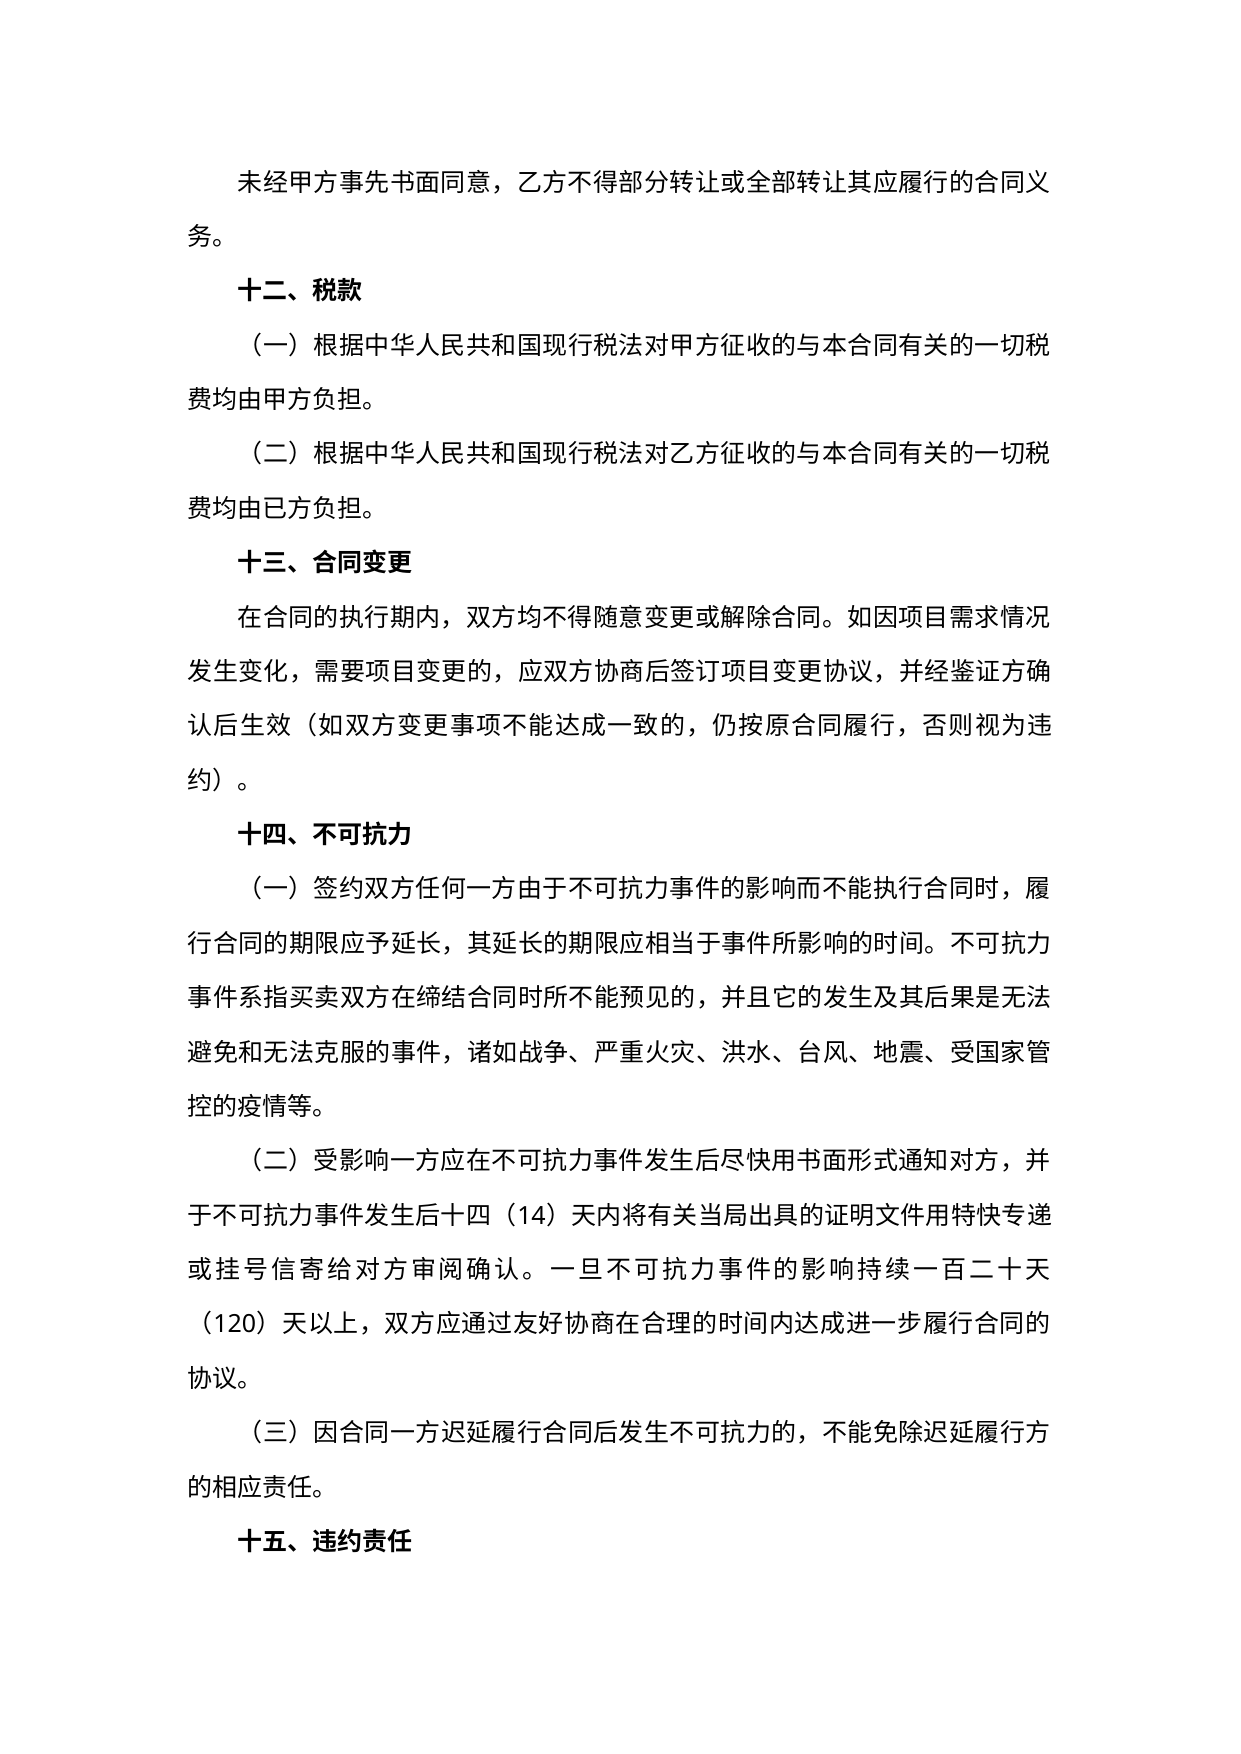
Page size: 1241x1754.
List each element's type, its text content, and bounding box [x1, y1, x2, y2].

text （二）受影响一方应在不可抗力事件发生后尽快用书面形式通知对方，并于不可抗力事件发生后十四（14）天内将有关当局出具的证明文件用特快专递或挂号信寄给对方审阅确认。一旦不可抗力事件的影响持续一百二十天（120）天以上，双方应通过友好协商在合理的时间内达成进一步履行合同的协议。 [187, 1141, 1053, 1394]
text 在合同的执行期内，双方均不得随意变更或解除合同。如因项目需求情况发生变化，需要项目变更的，应双方协商后签订项目变更协议，并经鉴证方确认后生效（如双方变更事项不能达成一致的，仍按原合同履行，否则视为违约）。 [187, 597, 1053, 796]
text （三）因合同一方迟延履行合同后发生不可抗力的，不能免除迟延履行方的相应责任。 [187, 1413, 1053, 1503]
text （一）签约双方任何一方由于不可抗力事件的影响而不能执行合同时，履行合同的期限应予延长，其延长的期限应相当于事件所影响的时间。不可抗力事件系指买卖双方在缔结合同时所不能预见的，并且它的发生及其后果是无法避免和无法克服的事件，诸如战争、严重火灾、洪水、台风、地震、受国家管控的疫情等。 [187, 869, 1053, 1123]
text 未经甲方事先书面同意，乙方不得部分转让或全部转让其应履行的合同义务。 [187, 162, 1053, 253]
text 十四、不可抗力 [187, 814, 1053, 851]
text （二）根据中华人民共和国现行税法对乙方征收的与本合同有关的一切税费均由已方负担。 [187, 434, 1053, 524]
text 十五、违约责任 [187, 1521, 1053, 1558]
text （一）根据中华人民共和国现行税法对甲方征收的与本合同有关的一切税费均由甲方负担。 [187, 325, 1053, 416]
text 十二、税款 [187, 271, 1053, 307]
text 十三、合同变更 [187, 543, 1053, 579]
